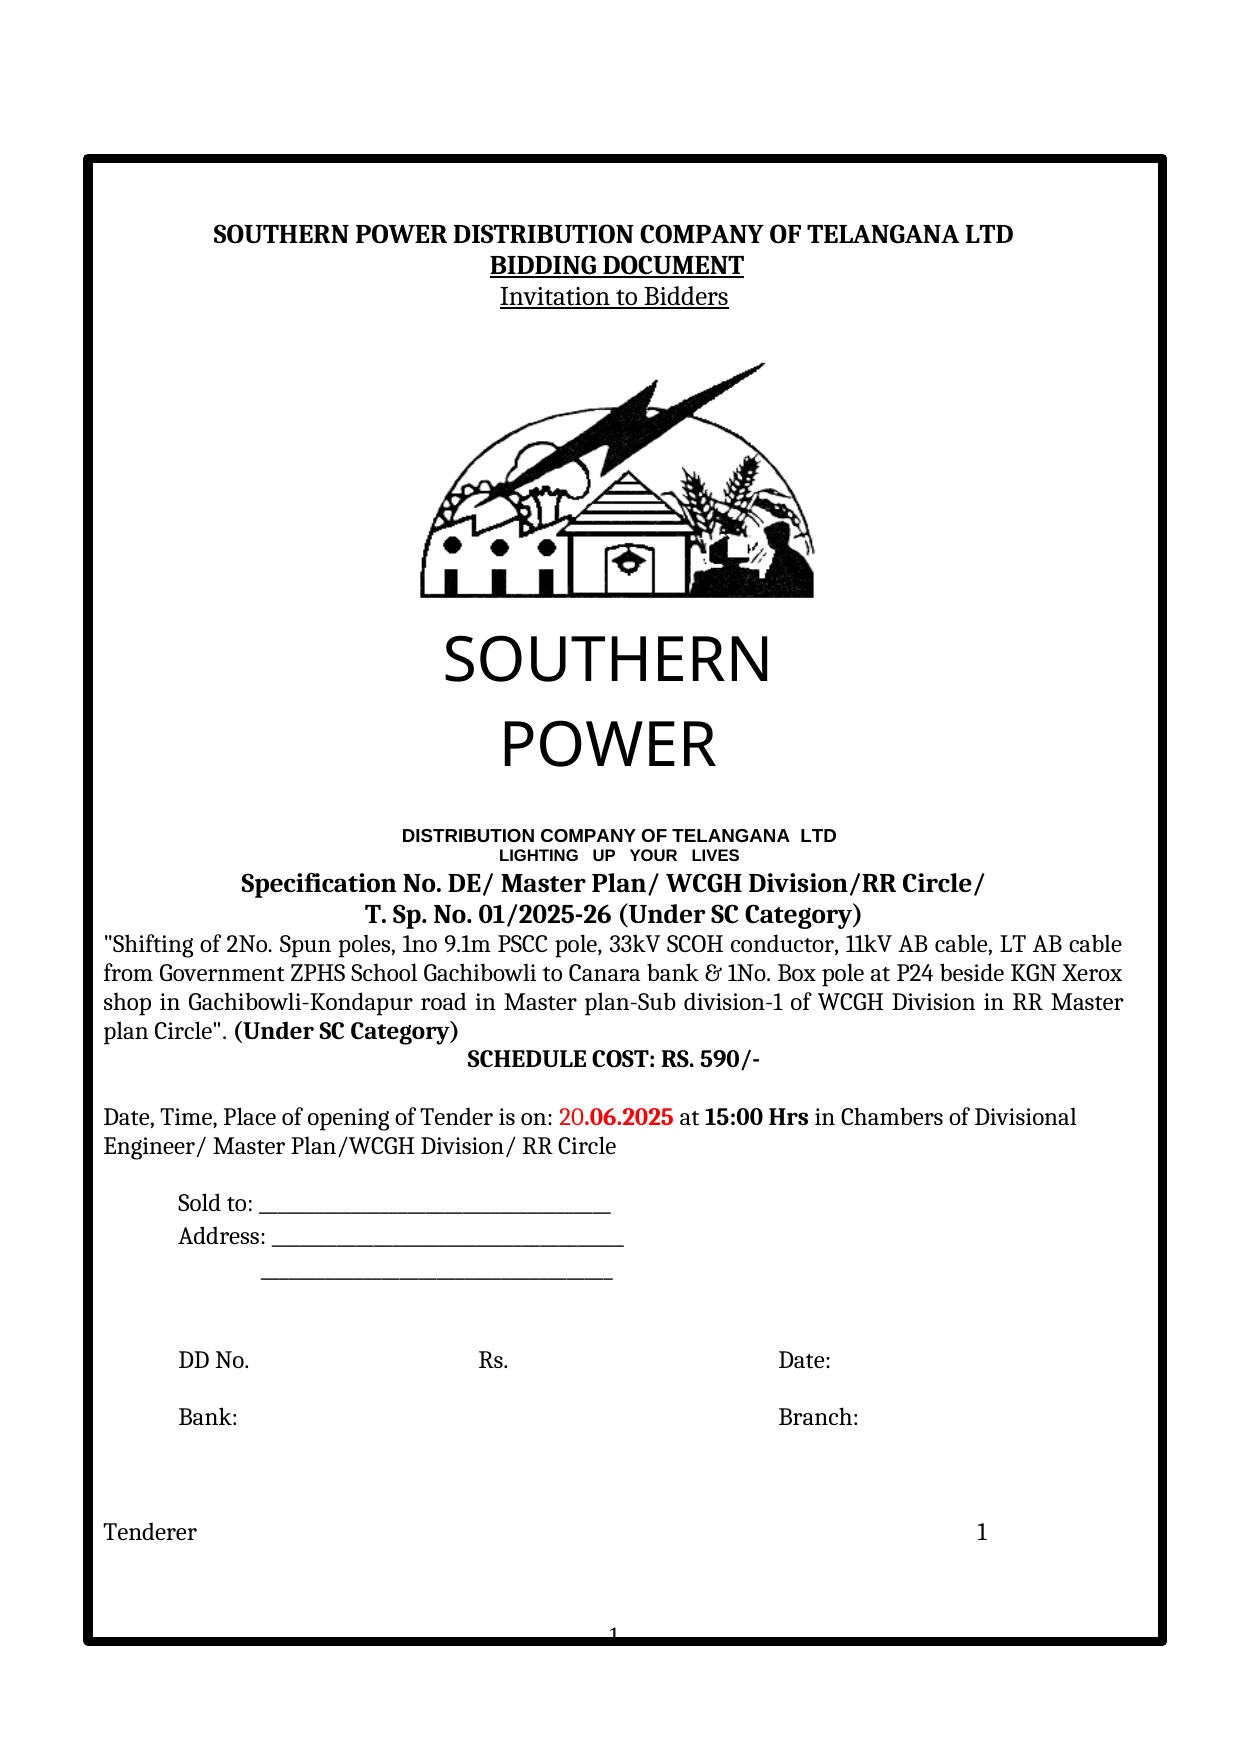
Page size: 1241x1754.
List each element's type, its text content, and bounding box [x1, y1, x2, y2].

picture [309, 337, 944, 608]
text SCHEDULE COST: RS. 590/- [103, 1045, 1125, 1074]
text T. Sp. No. 01/2025-26 (Under SC Category) [103, 899, 1125, 930]
text Tenderer 1 [103, 1518, 1125, 1547]
text Invitation to Bidders [103, 281, 1125, 312]
text DD No. Rs. Date: [103, 1346, 1125, 1374]
text Date, Time, Place of opening of Tender is on: 20.06.2025 at 15:00 Hrs in Chambers of Divisional Engineer/ Master Plan/WCGH Division/ RR Circle [103, 1103, 1125, 1160]
text Specification No. DE/ Master Plan/ WCGH Division/RR Circle/ [103, 868, 1125, 899]
text "Shifting of 2No. Spun poles, 1no 9.1m PSCC pole, 33kV SCOH conductor, 11kV AB cable, LT AB cable from Government ZPHS School Gachibowli to Canara bank & 1No. Box pole at P24 beside KGN Xerox shop in Gachibowli-Kondapur road in Master plan-Sub division-1 of WCGH Division in RR Master plan Circle". (Under SC Category) [103, 930, 1125, 1045]
text SOUTHERN POWER DISTRIBUTION COMPANY OF TELANGANA LTD [103, 219, 1125, 250]
text Bank: Branch: [103, 1403, 1125, 1432]
text BIDDING DOCUMENT [103, 250, 1125, 281]
text ______________________________________ [103, 1255, 1125, 1284]
text Address: ______________________________________ [103, 1222, 1125, 1251]
text Sold to: ______________________________________ [103, 1189, 1125, 1218]
